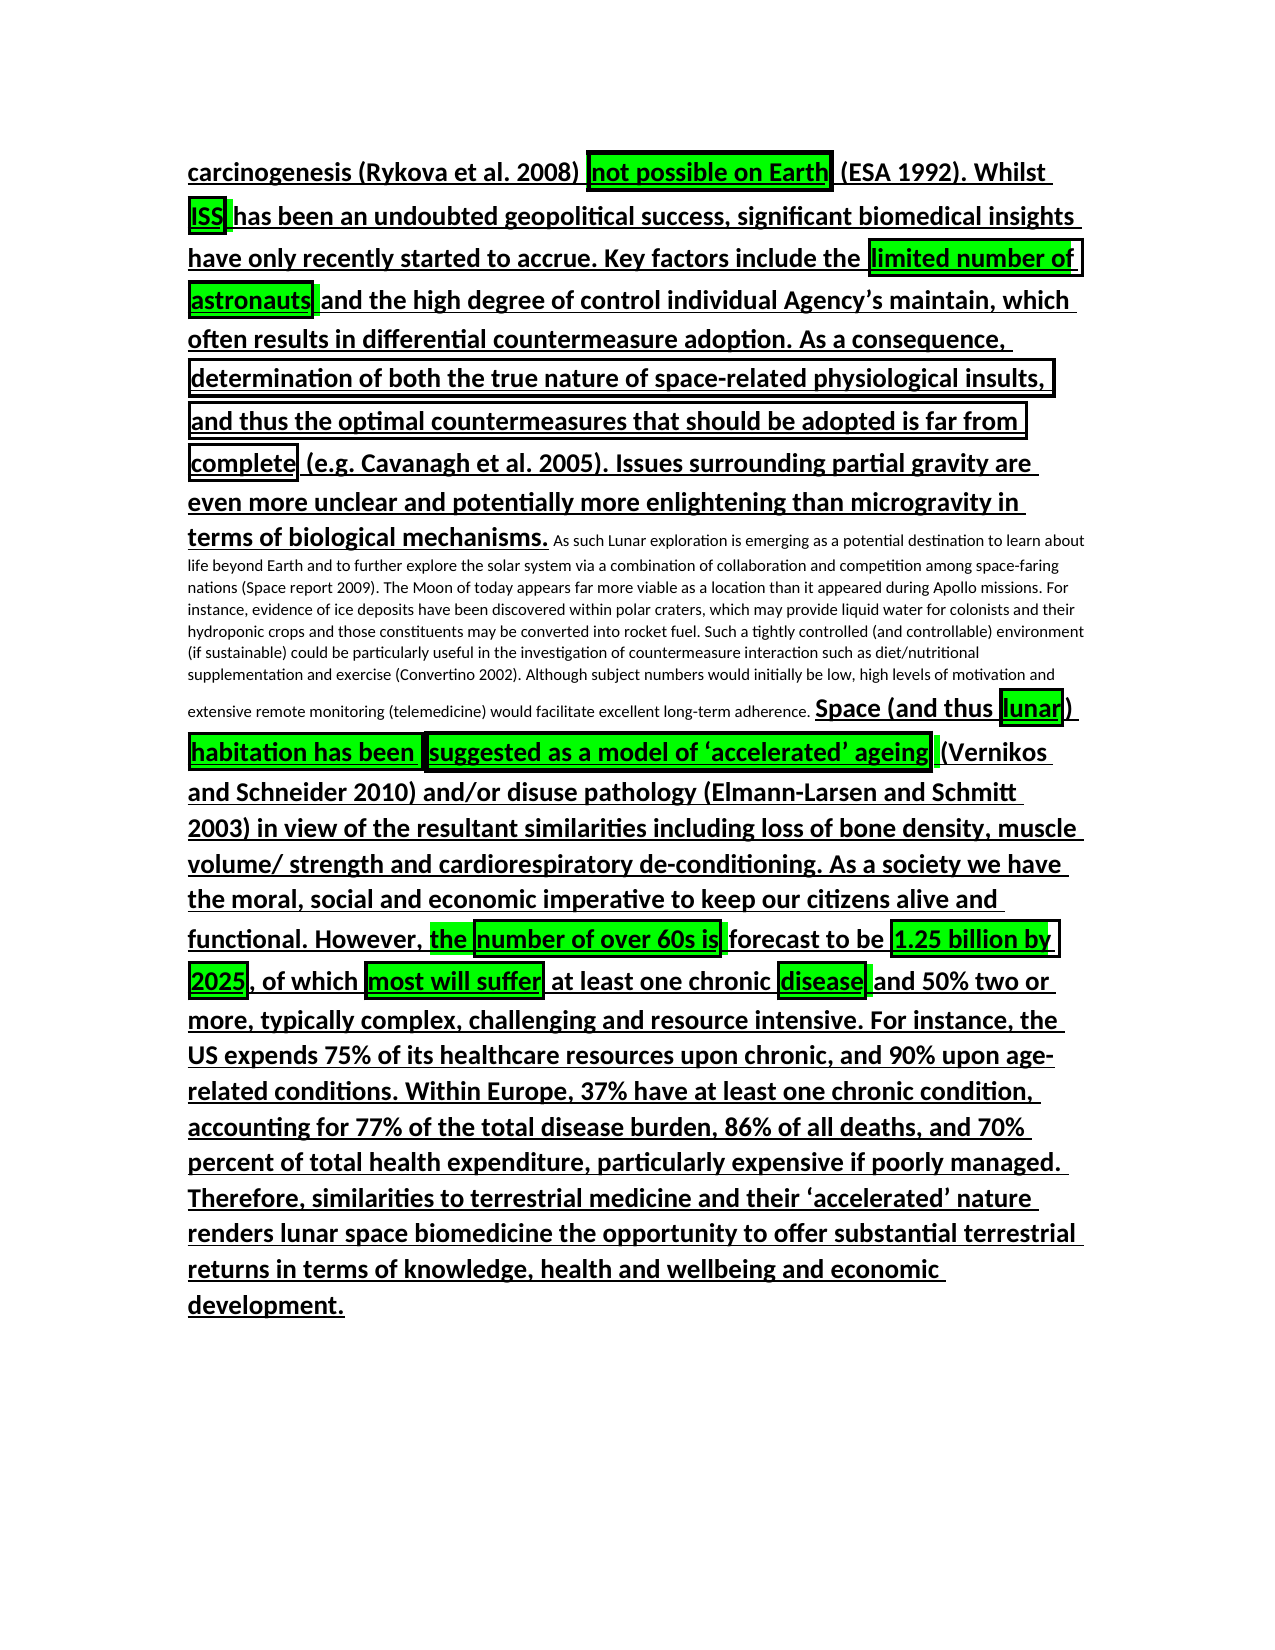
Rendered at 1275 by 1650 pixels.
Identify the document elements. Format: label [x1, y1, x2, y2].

text [187, 150, 1087, 1321]
